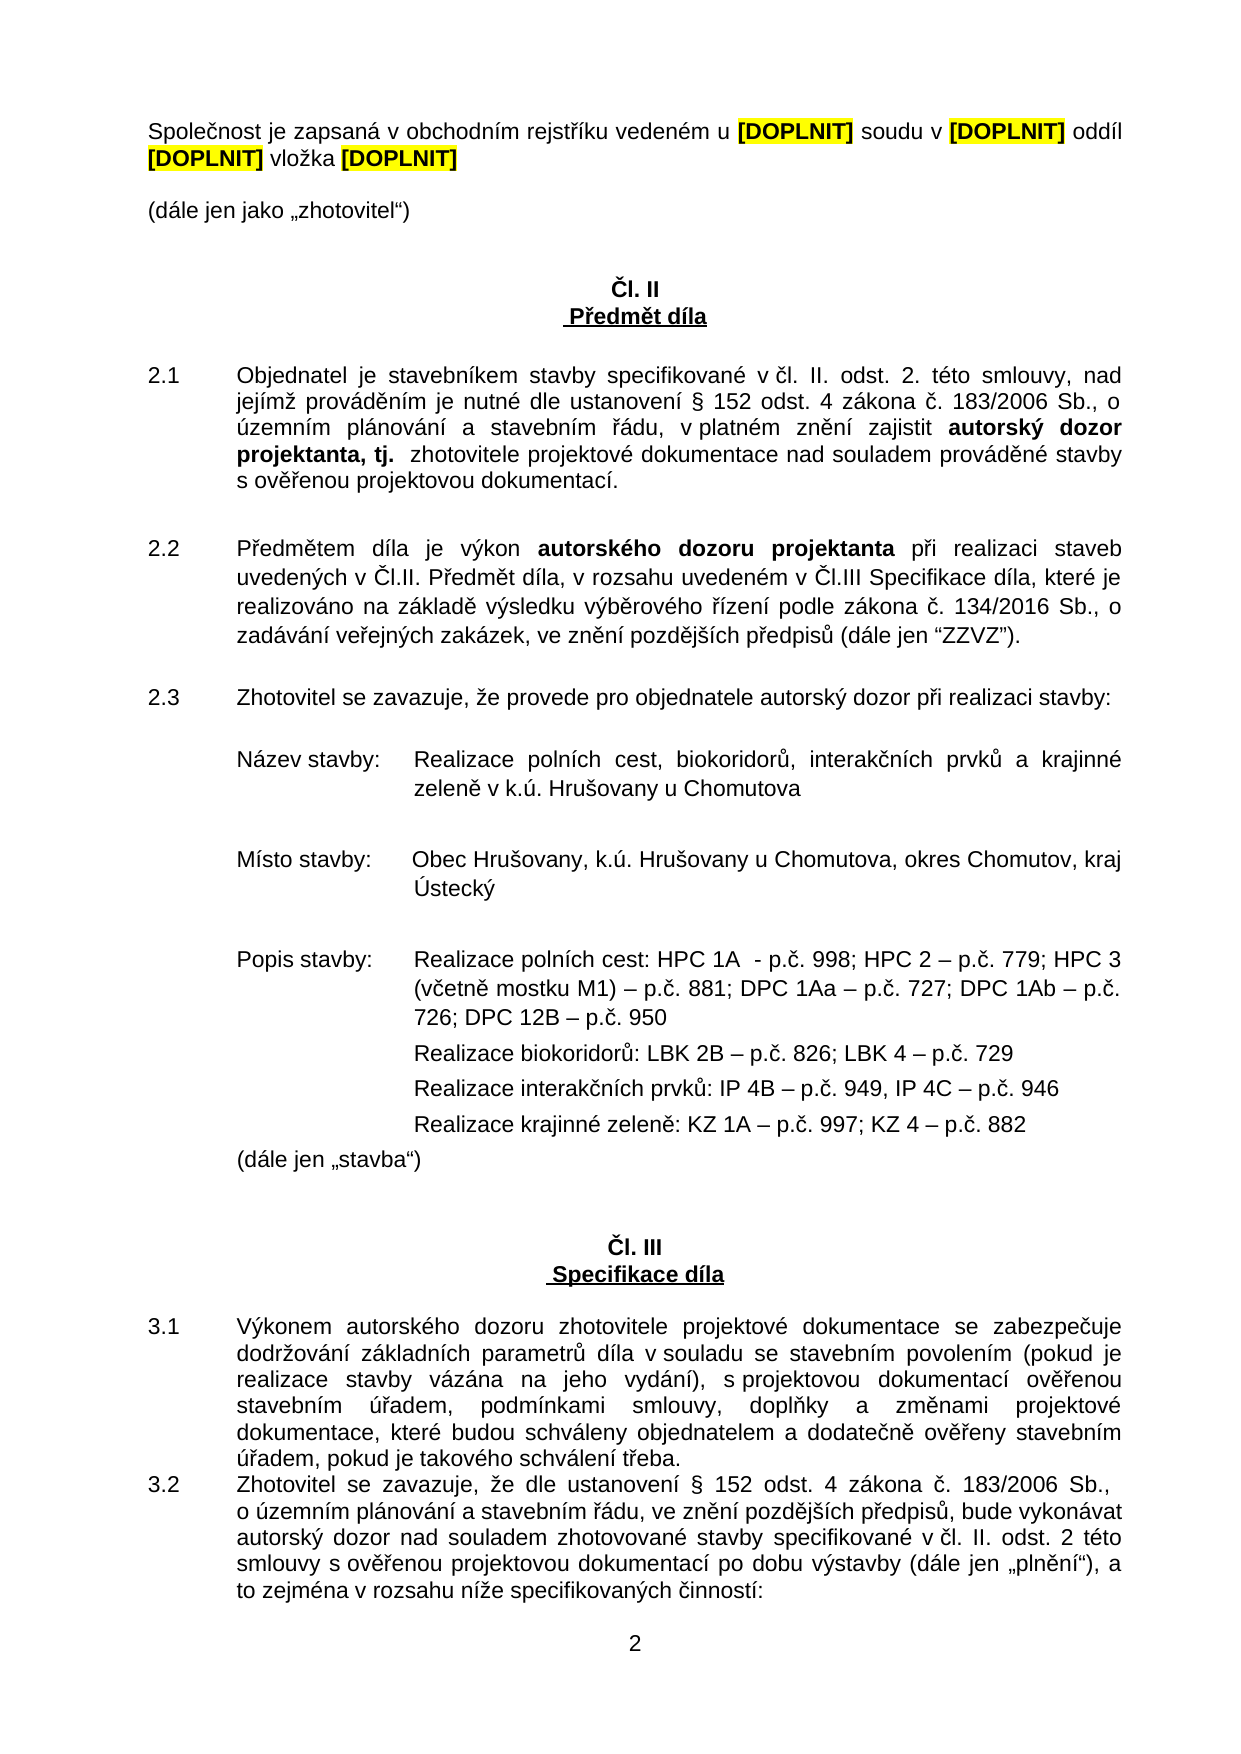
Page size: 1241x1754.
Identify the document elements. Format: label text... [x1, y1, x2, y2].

list Zhotovitel se zavazuje, že dle ustanovení § 152 odst. 4 zákona č. 183/2006 Sb., o územním plánování a stavebním řádu, ve znění pozdějších předpisů, bude vykonávat autorský dozor nad souladem zhotovované stavby specifikované v čl. II. odst. 2 této smlouvy s ověřenou projektovou dokumentací po dobu výstavby (dále jen „plnění“), a to zejména v rozsahu níže specifikovaných činností: [148, 1471, 1122, 1603]
list Předmětem díla je výkon autorského dozoru projektanta při realizaci staveb uvedených v Čl.II. Předmět díla, v rozsahu uvedeném v Čl.III Specifikace díla, které je realizováno na základě výsledku výběrového řízení podle zákona č. 134/2016 Sb., o zadávání veřejných zakázek, ve znění pozdějších předpisů (dále jen “ZZVZ”). [148, 532, 1122, 649]
list Výkonem autorského dozoru zhotovitele projektové dokumentace se zabezpečuje dodržování základních parametrů díla v souladu se stavebním povolením (pokud je realizace stavby vázána na jeho vydání), s projektovou dokumentací ověřenou stavebním úřadem, podmínkami smlouvy, doplňky a změnami projektové dokumentace, které budou schváleny objednatelem a dodatečně ověřeny stavebním úřadem, pokud je takového schválení třeba. [148, 1313, 1122, 1471]
text Realizace interakčních prvků: IP 4B – p.č. 949, IP 4C – p.č. 946 [413, 1072, 1122, 1102]
list Zhotovitel se zavazuje, že provede pro objednatele autorský dozor při realizaci stavby: [148, 681, 1122, 711]
text Popis stavby: Realizace polních cest: HPC 1A - p.č. 998; HPC 2 – p.č. 779; HPC 3 (včetně mostku M1) – p.č. 881; DPC 1Aa – p.č. 727; DPC 1Ab – p.č. 726; DPC 12B – p.č. 950 [236, 943, 1122, 1031]
text Specifikace díla [148, 1261, 1122, 1287]
text (dále jen jako „zhotovitel“) [110, 197, 1122, 223]
text Společnost je zapsaná v obchodním rejstříku vedeném u [DOPLNIT] soudu v [DOPLNIT] oddíl [DOPLNIT] vložka [DOPLNIT] [148, 118, 1122, 171]
text Realizace biokoridorů: LBK 2B – p.č. 826; LBK 4 – p.č. 729 [413, 1037, 1122, 1066]
list Objednatel je stavebníkem stavby specifikované v čl. II. odst. 2. této smlouvy, nad jejímž prováděním je nutné dle ustanovení § 152 odst. 4 zákona č. 183/2006 Sb., o územním plánování a stavebním řádu, v platném znění zajistit autorský dozor projektanta, tj. zhotovitele projektové dokumentace nad souladem prováděné stavby s ověřenou projektovou dokumentací. [148, 362, 1122, 493]
text Předmět díla [148, 303, 1122, 329]
text Čl. II [148, 276, 1122, 303]
text Místo stavby: Obec Hrušovany, k.ú. Hrušovany u Chomutova, okres Chomutov, kraj Ústecký [236, 843, 1122, 902]
text Čl. III [148, 1234, 1122, 1261]
text Název stavby: Realizace polních cest, biokoridorů, interakčních prvků a krajinné zeleně v k.ú. Hrušovany u Chomutova [236, 743, 1122, 802]
text Realizace krajinné zeleně: KZ 1A – p.č. 997; KZ 4 – p.č. 882 [369, 1108, 1122, 1137]
text (dále jen „stavba“) [148, 1143, 1122, 1172]
